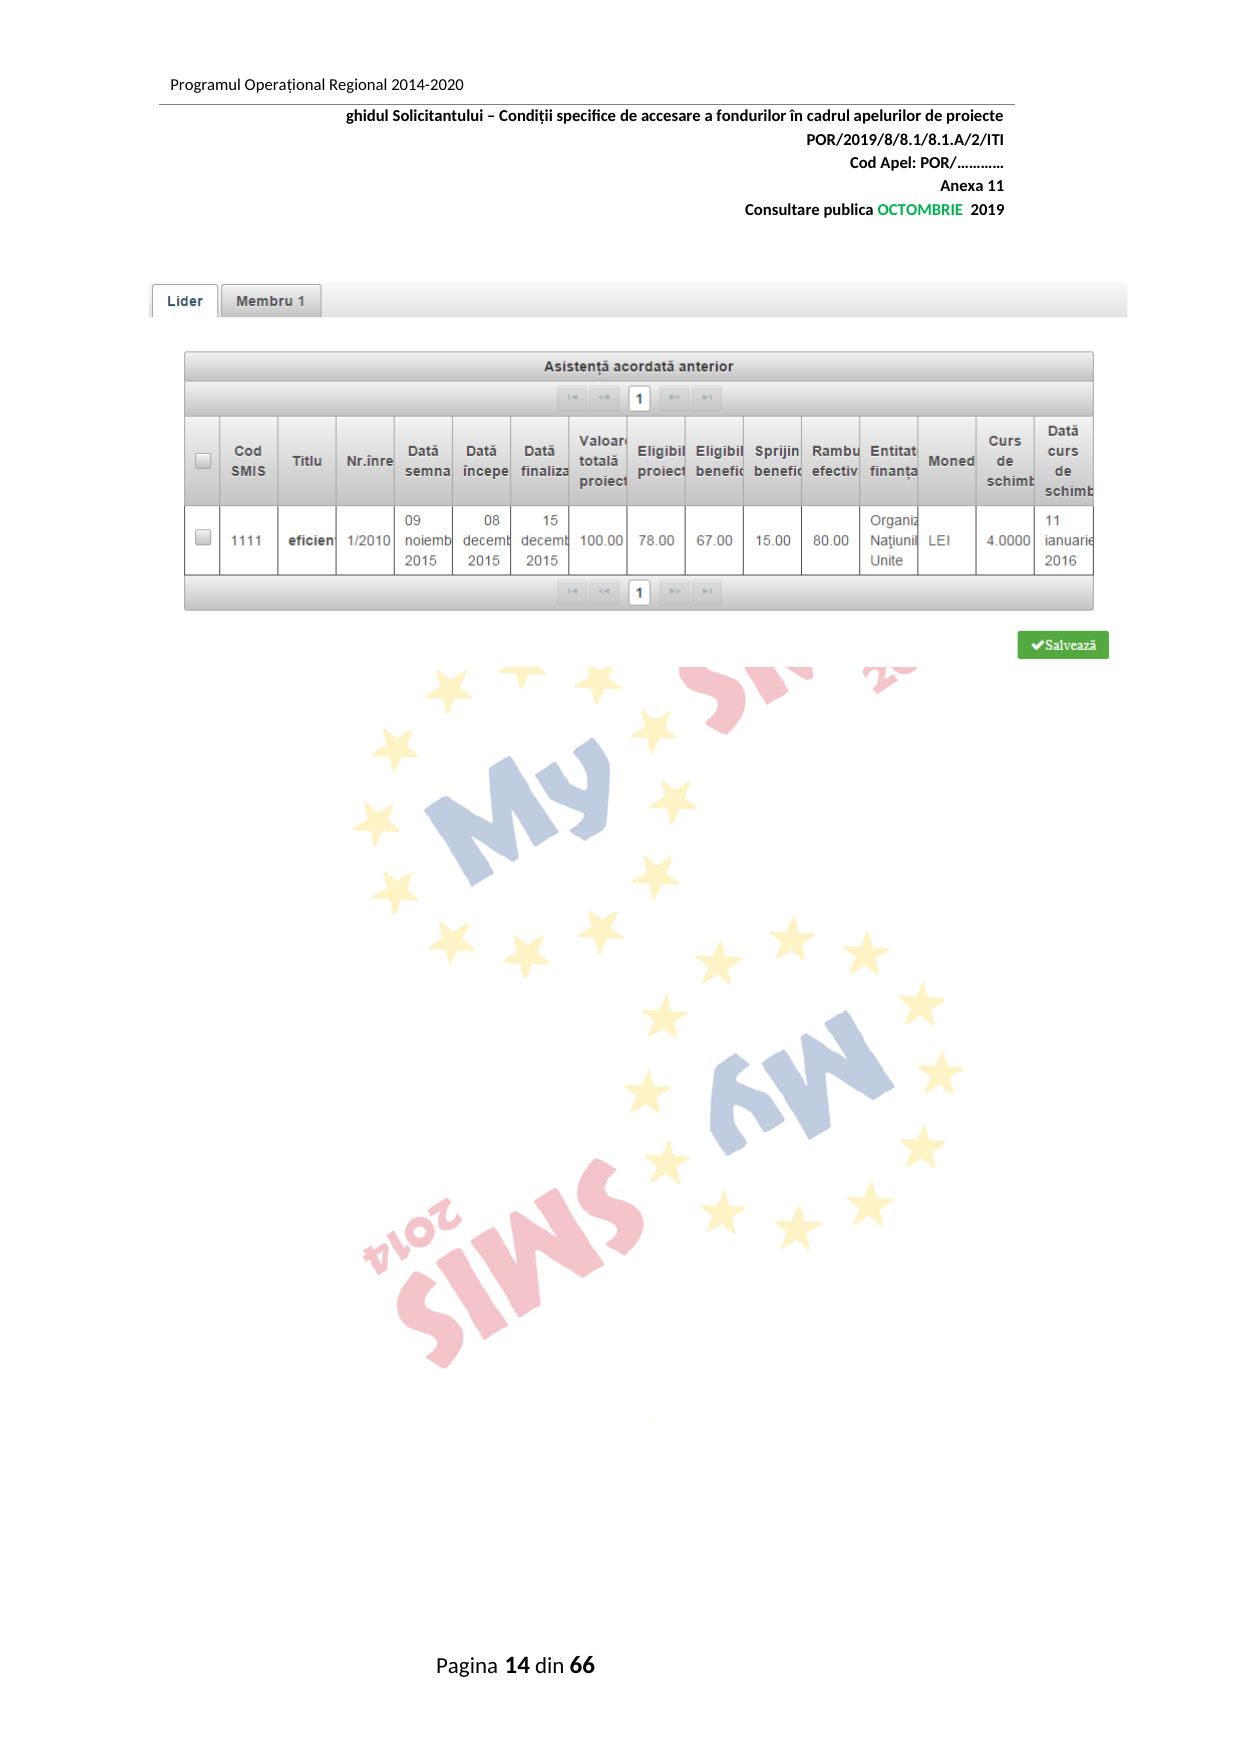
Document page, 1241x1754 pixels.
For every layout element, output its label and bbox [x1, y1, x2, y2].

picture [147, 282, 1159, 1564]
